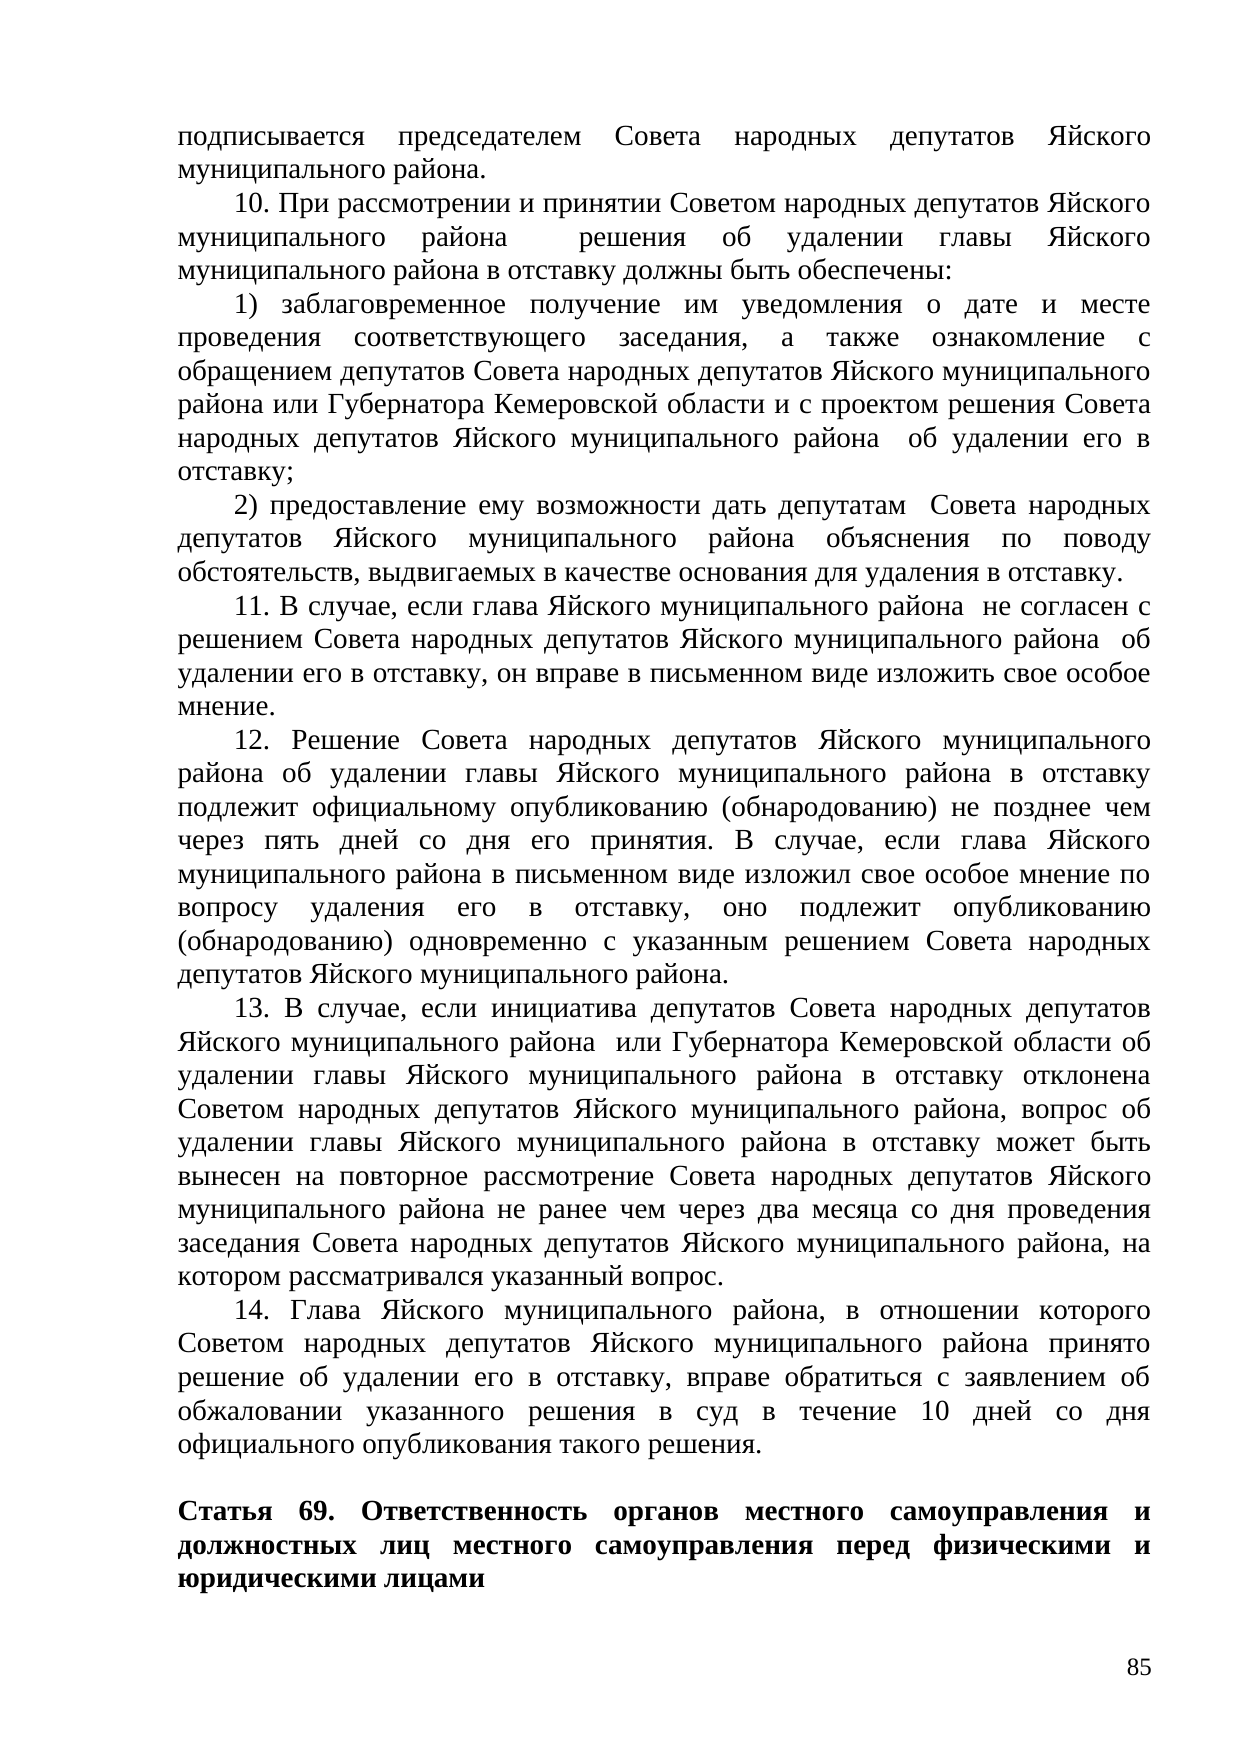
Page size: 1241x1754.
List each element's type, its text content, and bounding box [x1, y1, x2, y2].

text 1) заблаговременное получение им уведомления о дате и месте проведения соответствующего заседания, а также ознакомление с обращением депутатов Совета народных депутатов Яйского муниципального района или Губернатора Кемеровской области и с проектом решения Совета народных депутатов Яйского муниципального района об удалении его в отставку; [177, 286, 1152, 487]
text 10. При рассмотрении и принятии Советом народных депутатов Яйского муниципального района решения об удалении главы Яйского муниципального района в отставку должны быть обеспечены: [177, 185, 1152, 286]
text 2) предоставление ему возможности дать депутатам Совета народных депутатов Яйского муниципального района объяснения по поводу обстоятельств, выдвигаемых в качестве основания для удаления в отставку. [177, 487, 1152, 588]
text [177, 118, 1152, 185]
text 12. Решение Совета народных депутатов Яйского муниципального района об удалении главы Яйского муниципального района в отставку подлежит официальному опубликованию (обнародованию) не позднее чем через пять дней со дня его принятия. В случае, если глава Яйского муниципального района в письменном виде изложил свое особое мнение по вопросу удаления его в отставку, оно подлежит опубликованию (обнародованию) одновременно с указанным решением Совета народных депутатов Яйского муниципального района. [177, 722, 1152, 990]
text 14. Глава Яйского муниципального района, в отношении которого Советом народных депутатов Яйского муниципального района принято решение об удалении его в отставку, вправе обратиться с заявлением об обжаловании указанного решения в суд в течение 10 дней со дня официального опубликования такого решения. [177, 1292, 1152, 1460]
text Статья 69. Ответственность органов местного самоуправления и должностных лиц местного самоуправления перед физическими и юридическими лицами [177, 1493, 1152, 1594]
text 13. В случае, если инициатива депутатов Совета народных депутатов Яйского муниципального района или Губернатора Кемеровской области об удалении главы Яйского муниципального района в отставку отклонена Советом народных депутатов Яйского муниципального района, вопрос об удалении главы Яйского муниципального района в отставку может быть вынесен на повторное рассмотрение Совета народных депутатов Яйского муниципального района не ранее чем через два месяца со дня проведения заседания Совета народных депутатов Яйского муниципального района, на котором рассматривался указанный вопрос. [177, 990, 1152, 1292]
text 11. В случае, если глава Яйского муниципального района не согласен с решением Совета народных депутатов Яйского муниципального района об удалении его в отставку, он вправе в письменном виде изложить свое особое мнение. [177, 588, 1152, 722]
